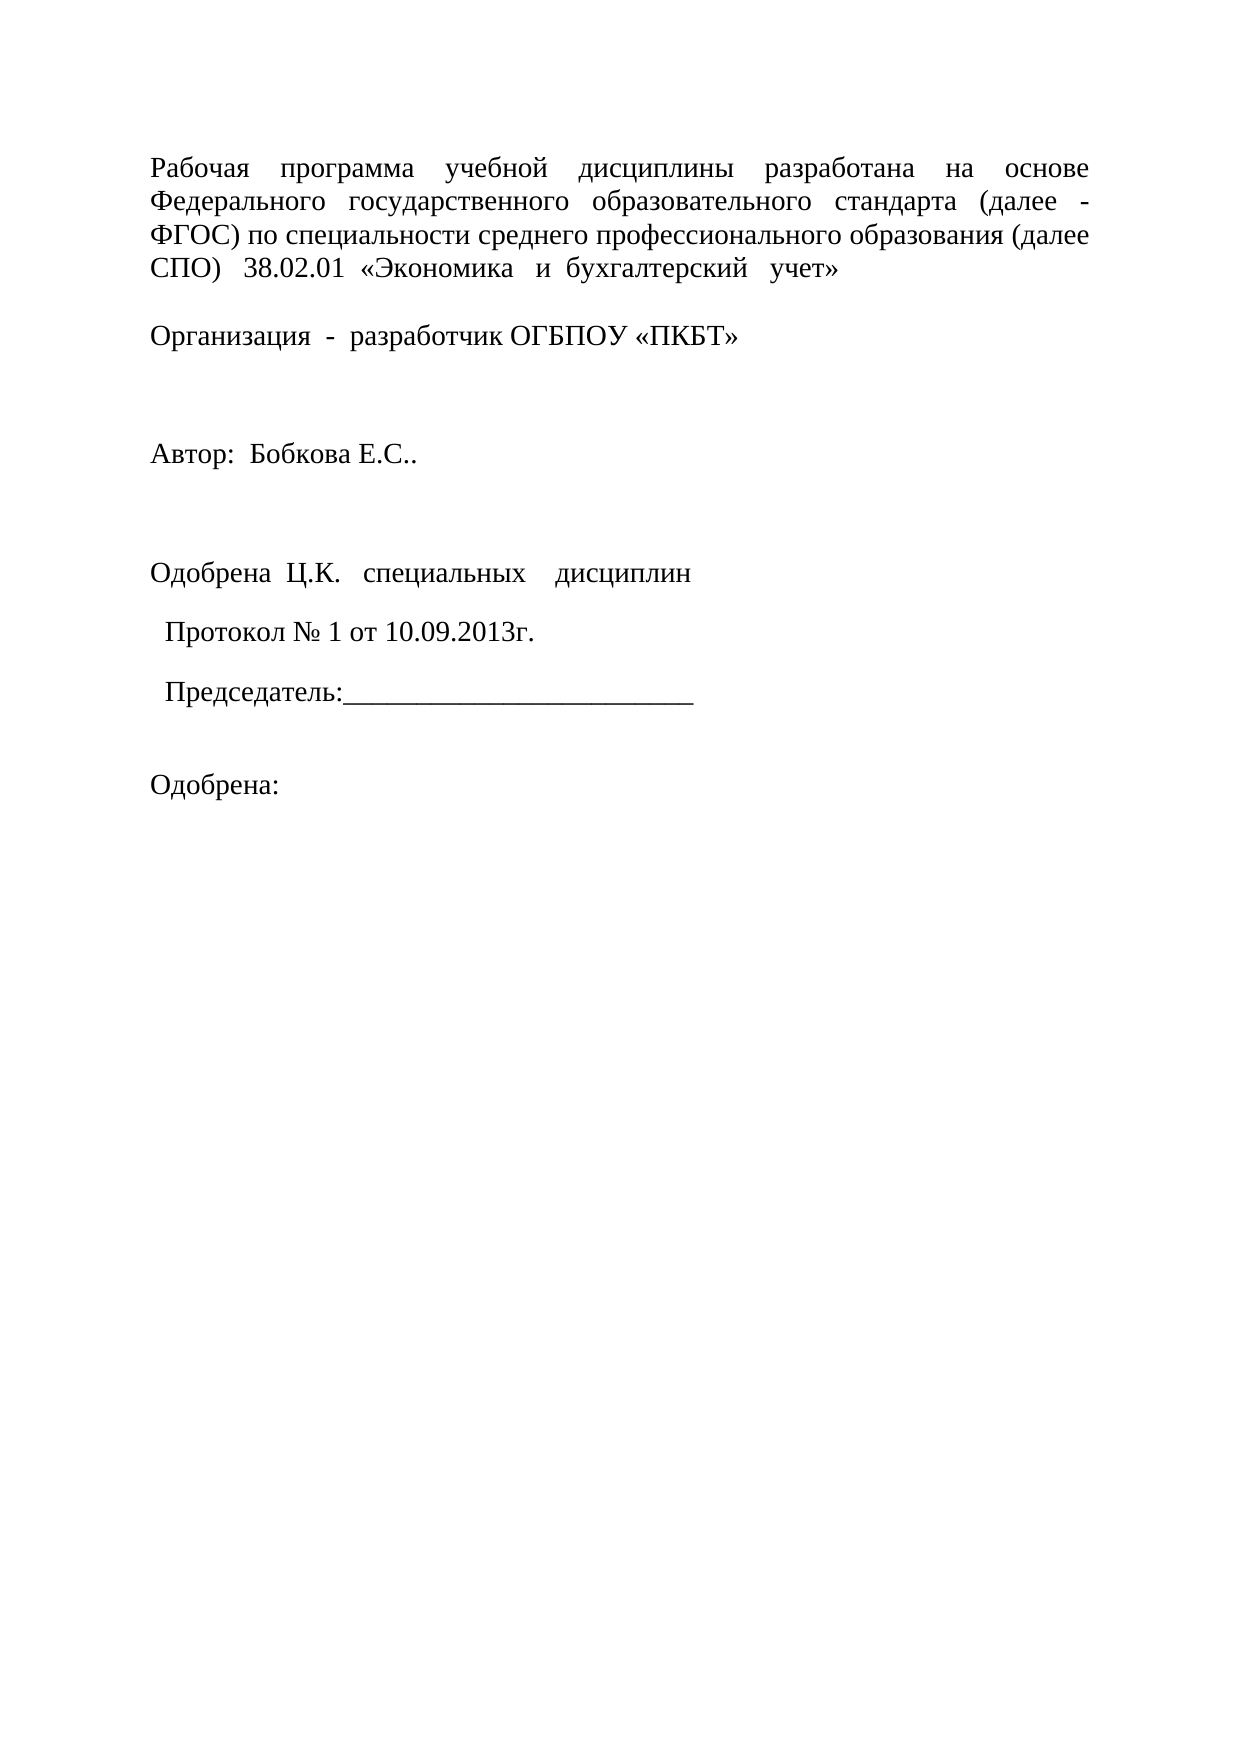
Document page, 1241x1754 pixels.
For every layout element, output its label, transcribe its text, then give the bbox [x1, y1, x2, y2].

text Организация - разработчик ОГБПОУ «ПКБТ» [150, 318, 1090, 351]
text Одобрена: [150, 767, 1090, 800]
text Протокол № 1 от 10.09.2013г. [150, 614, 1090, 648]
text Председатель:________________________ [150, 674, 1090, 707]
text Одобрена Ц.К. специальных дисциплин [150, 555, 1090, 589]
text Автор: Бобкова Е.С.. [150, 436, 1090, 470]
text Рабочая программа учебной дисциплины разработана на основе Федерального государственного образовательного стандарта (далее - ФГОС) по специальности среднего профессионального образования (далее СПО) 38.02.01 «Экономика и бухгалтерский учет» [150, 150, 1090, 284]
